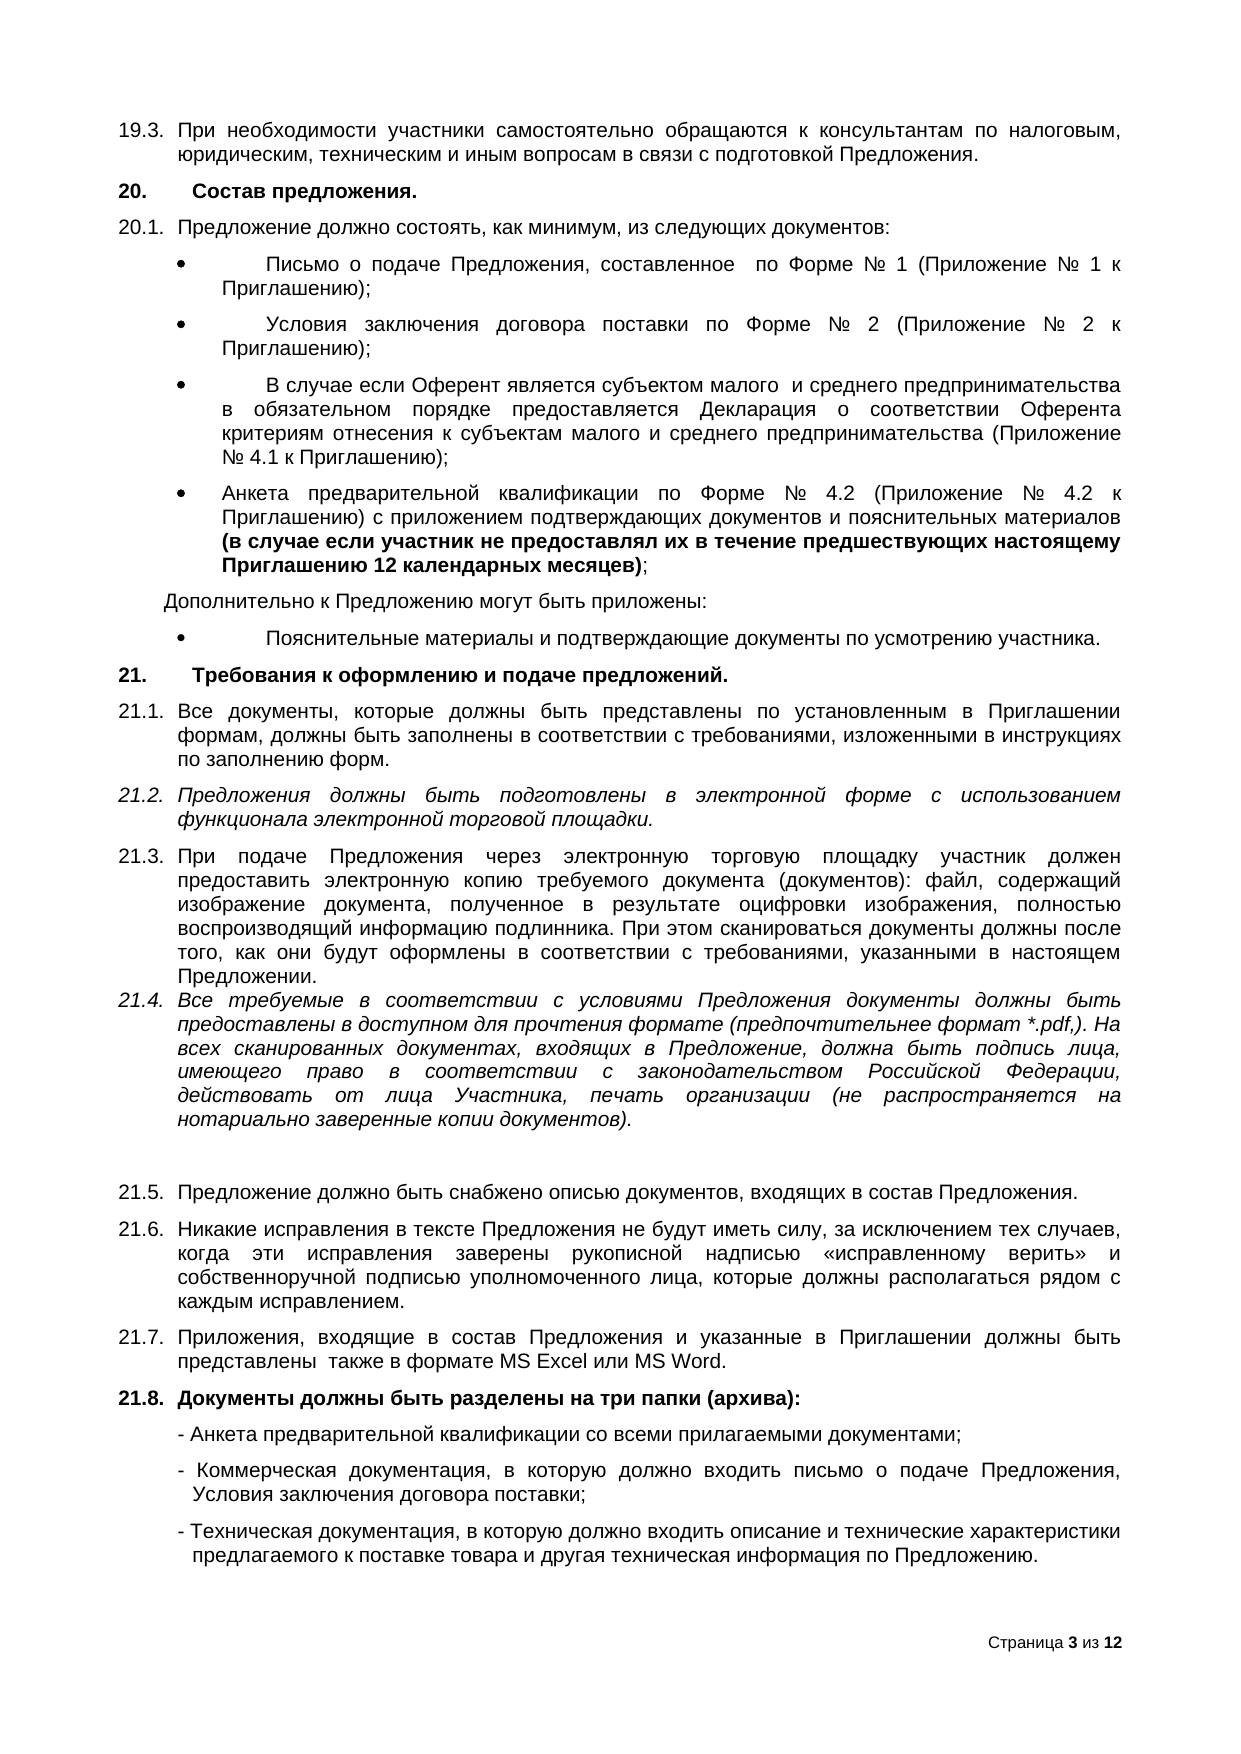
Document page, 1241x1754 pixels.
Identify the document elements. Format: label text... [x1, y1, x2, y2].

list Анкета предварительной квалификации по Форме № 4.2 (Приложение № 4.2 к Приглашению) с приложением подтверждающих документов и пояснительных материалов (в случае если участник не предоставлял их в течение предшествующих настоящему Приглашению 12 календарных месяцев); [177, 481, 1122, 577]
list Никакие исправления в тексте Предложения не будут иметь силу, за исключением тех случаев, когда эти исправления заверены рукописной надписью «исправленному верить» и собственноручной подписью уполномоченного лица, которые должны располагаться рядом с каждым исправлением. [118, 1217, 1122, 1312]
list Предложения должны быть подготовлены в электронной форме с использованием функционала электронной торговой площадки. [118, 783, 1122, 831]
list В случае если Оферент является субъектом малого и среднего предпринимательства в обязательном порядке предоставляется Декларация о соответствии Оферента критериям отнесения к субъектам малого и среднего предпринимательства (Приложение № 4.1 к Приглашению); [177, 372, 1122, 468]
list Предложение должно состоять, как минимум, из следующих документов: [118, 215, 1122, 239]
list Документы должны быть разделены на три папки (архива): [118, 1385, 1122, 1409]
list Состав предложения. [118, 178, 1122, 202]
list Все требуемые в соответствии с условиями Предложения документы должны быть предоставлены в доступном для прочтения формате (предпочтительнее формат *.pdf,). На всех сканированных документах, входящих в Предложение, должна быть подпись лица, имеющего право в соответствии с законодательством Российской Федерации, действовать от лица Участника, печать организации (не распространяется на нотариально заверенные копии документов). [118, 987, 1122, 1131]
text - Анкета предварительной квалификации со всеми прилагаемыми документами; [177, 1422, 1122, 1446]
list Все документы, которые должны быть представлены по установленным в Приглашении формам, должны быть заполнены в соответствии с требованиями, изложенными в инструкциях по заполнению форм. [118, 699, 1122, 771]
text - Техническая документация, в которую должно входить описание и технические характеристики предлагаемого к поставке товара и другая техническая информация по Предложению. [177, 1519, 1122, 1567]
list Пояснительные материалы и подтверждающие документы по усмотрению участника. [177, 626, 1122, 650]
list При подаче Предложения через электронную торговую площадку участник должен предоставить электронную копию требуемого документа (документов): файл, содержащий изображение документа, полученное в результате оцифровки изображения, полностью воспроизводящий информацию подлинника. При этом сканироваться документы должны после того, как они будут оформлены в соответствии с требованиями, указанными в настоящем Предложении. [118, 844, 1122, 987]
list Предложение должно быть снабжено описью документов, входящих в состав Предложения. [118, 1180, 1122, 1204]
list Требования к оформлению и подаче предложений. [118, 662, 1122, 686]
text Дополнительно к Предложению могут быть приложены: [163, 589, 1122, 613]
list Приложения, входящие в состав Предложения и указанные в Приглашении должны быть представлены также в формате MS Excel или MS Word. [118, 1325, 1122, 1373]
list Письмо о подаче Предложения, составленное по Форме № 1 (Приложение № 1 к Приглашению); [177, 251, 1122, 299]
text - Коммерческая документация, в которую должно входить письмо о подаче Предложения, Условия заключения договора поставки; [177, 1458, 1122, 1506]
list Условия заключения договора поставки по Форме № 2 (Приложение № 2 к Приглашению); [177, 312, 1122, 360]
list При необходимости участники самостоятельно обращаются к консультантам по налоговым, юридическим, техническим и иным вопросам в связи с подготовкой Предложения. [118, 118, 1122, 166]
